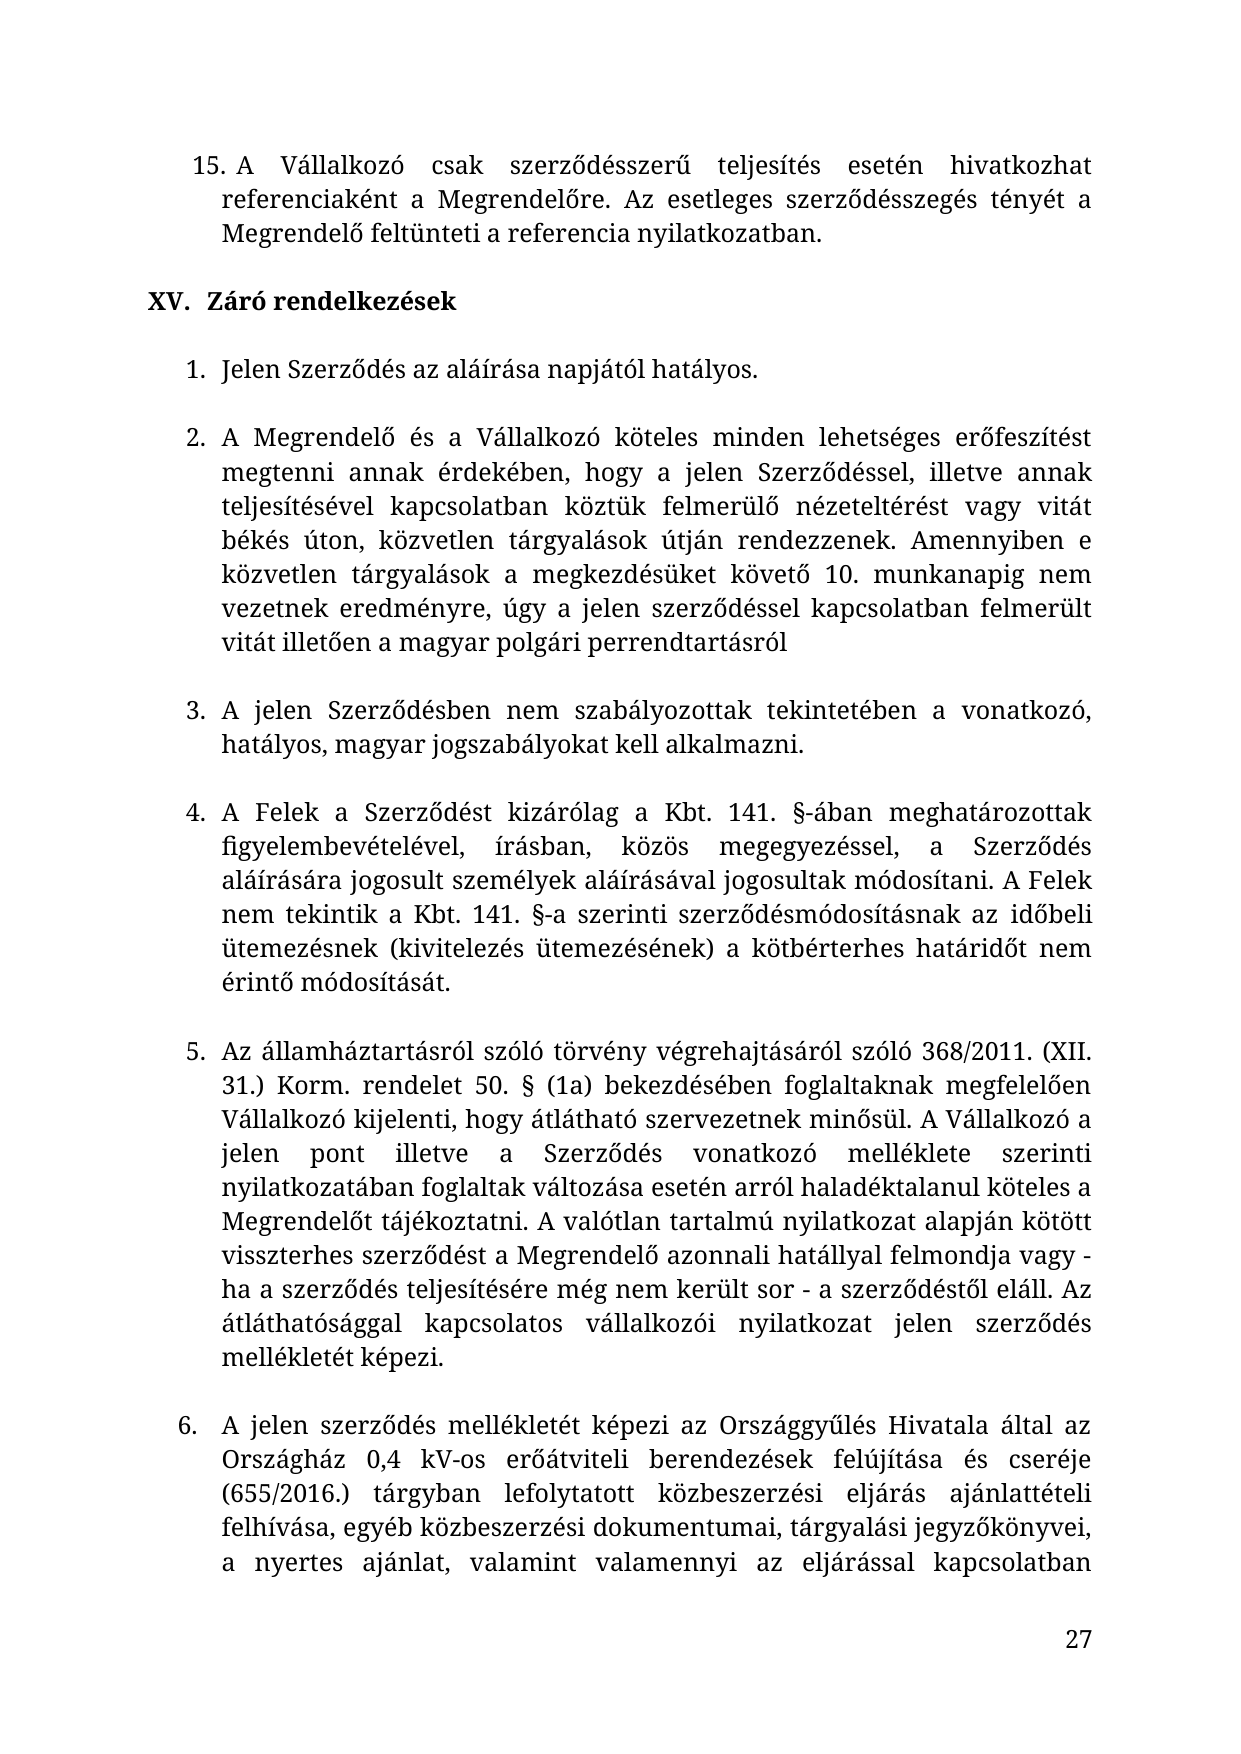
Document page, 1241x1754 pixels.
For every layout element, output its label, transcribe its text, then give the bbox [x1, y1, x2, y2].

list Az államháztartásról szóló törvény végrehajtásáról szóló 368/2011. (XII. 31.) Korm. rendelet 50. § (1a) bekezdésében foglaltaknak megfelelően Vállalkozó kijelenti, hogy átlátható szervezetnek minősül. A Vállalkozó a jelen pont illetve a Szerződés vonatkozó melléklete szerinti nyilatkozatában foglaltak változása esetén arról haladéktalanul köteles a Megrendelőt tájékoztatni. A valótlan tartalmú nyilatkozat alapján kötött visszterhes szerződést a Megrendelő azonnali hatállyal felmondja vagy - ha a szerződés teljesítésére még nem került sor - a szerződéstől eláll. Az átláthatósággal kapcsolatos vállalkozói nyilatkozat jelen szerződés mellékletét képezi. [186, 1033, 1093, 1374]
list A Megrendelő és a Vállalkozó köteles minden lehetséges erőfeszítést megtenni annak érdekében, hogy a jelen Szerződéssel, illetve annak teljesítésével kapcsolatban köztük felmerülő nézeteltérést vagy vitát békés úton, közvetlen tárgyalások útján rendezzenek. Amennyiben e közvetlen tárgyalások a megkezdésüket követő 10. munkanapig nem vezetnek eredményre, úgy a jelen szerződéssel kapcsolatban felmerült vitát illetően a magyar polgári perrendtartásról [186, 420, 1093, 658]
list Záró rendelkezések [148, 284, 1093, 318]
list A Vállalkozó csak szerződésszerű teljesítés esetén hivatkozhat referenciaként a Megrendelőre. Az esetleges szerződésszegés tényét a Megrendelő feltünteti a referencia nyilatkozatban. [192, 148, 1093, 250]
list Jelen Szerződés az aláírása napjától hatályos. [186, 352, 1093, 386]
list A Felek a Szerződést kizárólag a Kbt. 141. §-ában meghatározottak figyelembevételével, írásban, közös megegyezéssel, a Szerződés aláírására jogosult személyek aláírásával jogosultak módosítani. A Felek nem tekintik a Kbt. 141. §-a szerinti szerződésmódosításnak az időbeli ütemezésnek (kivitelezés ütemezésének) a kötbérterhes határidőt nem érintő módosítását. [186, 795, 1093, 999]
list A jelen Szerződésben nem szabályozottak tekintetében a vonatkozó, hatályos, magyar jogszabályokat kell alkalmazni. [186, 693, 1093, 761]
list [177, 1408, 1093, 1578]
